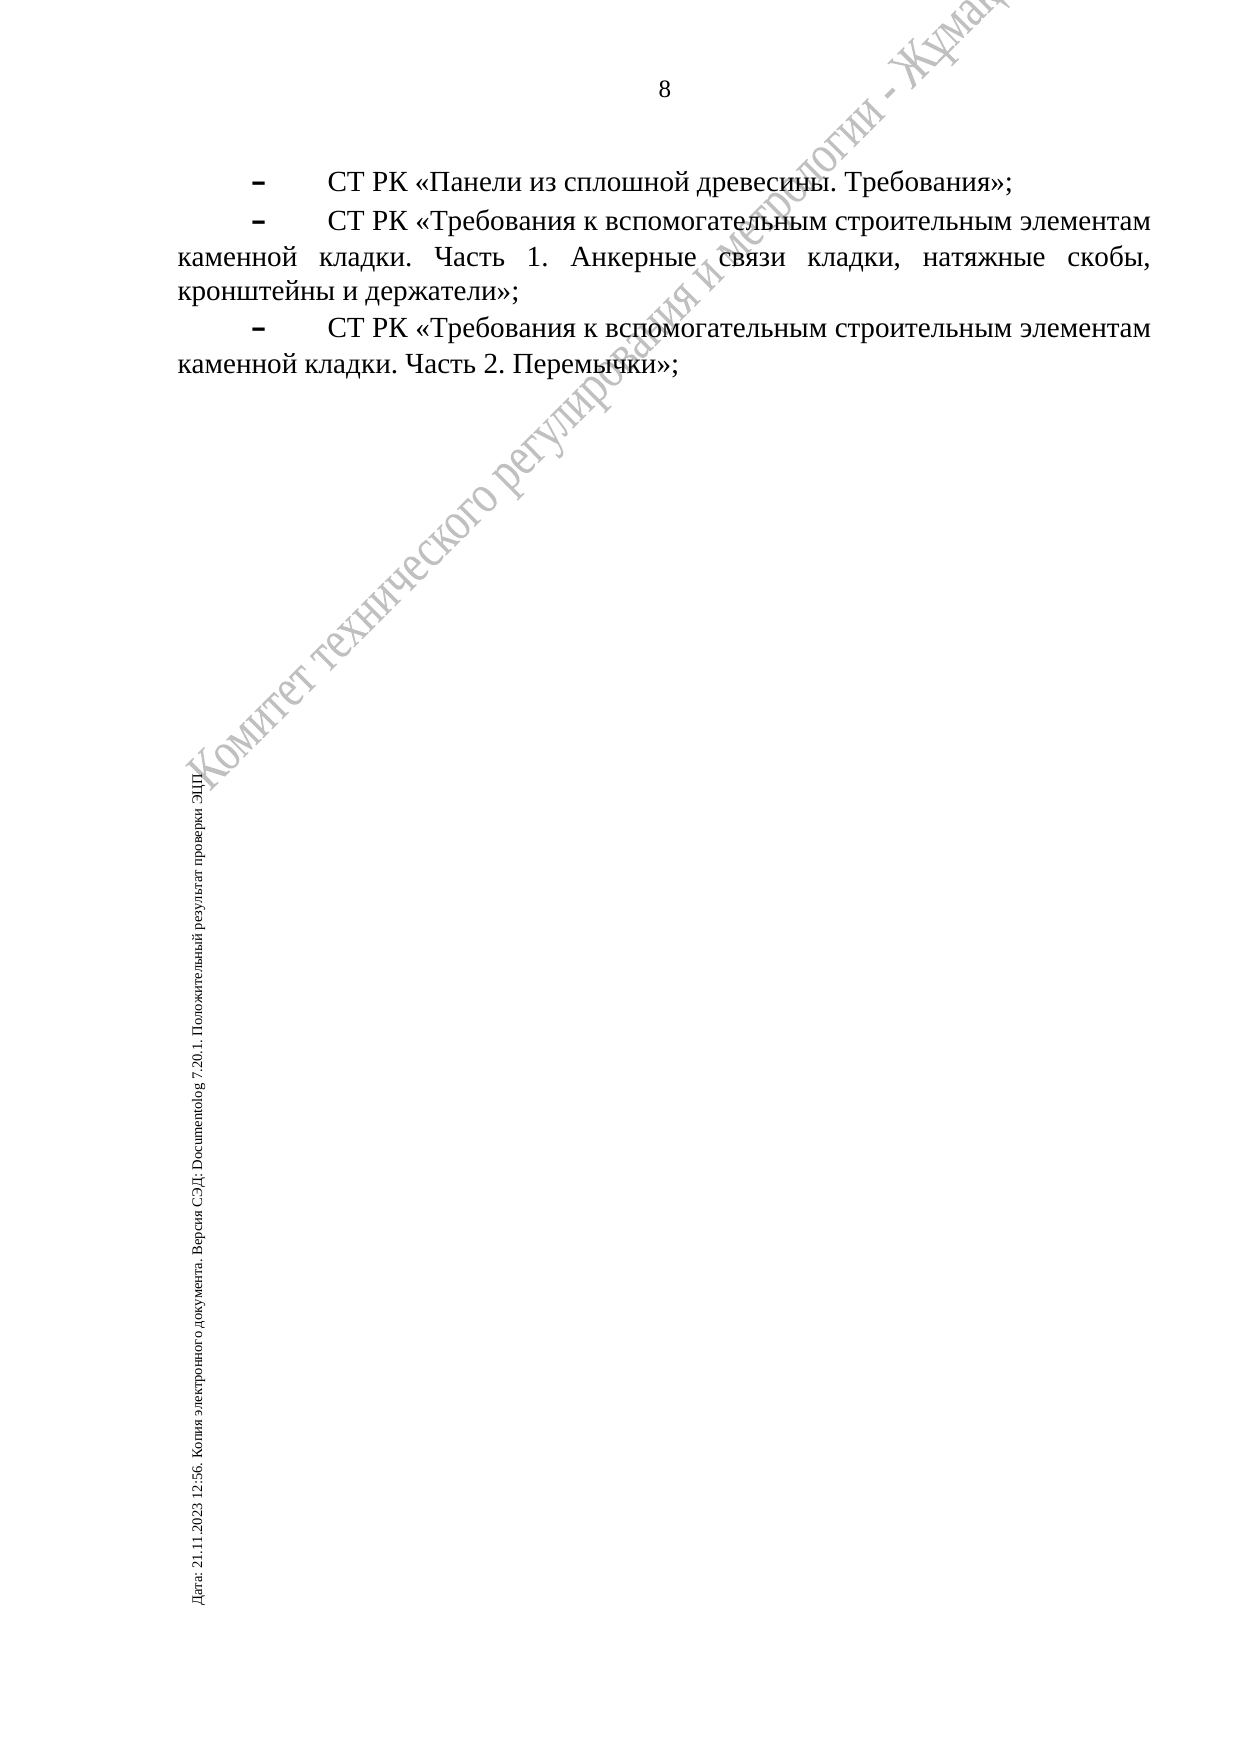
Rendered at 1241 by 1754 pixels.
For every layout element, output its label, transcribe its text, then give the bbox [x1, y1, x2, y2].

list СТ РК «Требования к вспомогательным строительным элементам каменной кладки. Часть 1. Анкерные связи кладки, натяжные скобы, кронштейны и держатели»; [177, 200, 1152, 306]
list СТ РК «Панели из сплошной древесины. Требования»; [177, 160, 1152, 200]
list СТ РК «Требования к вспомогательным строительным элементам каменной кладки. Часть 2. Перемычки»; [177, 306, 1152, 380]
